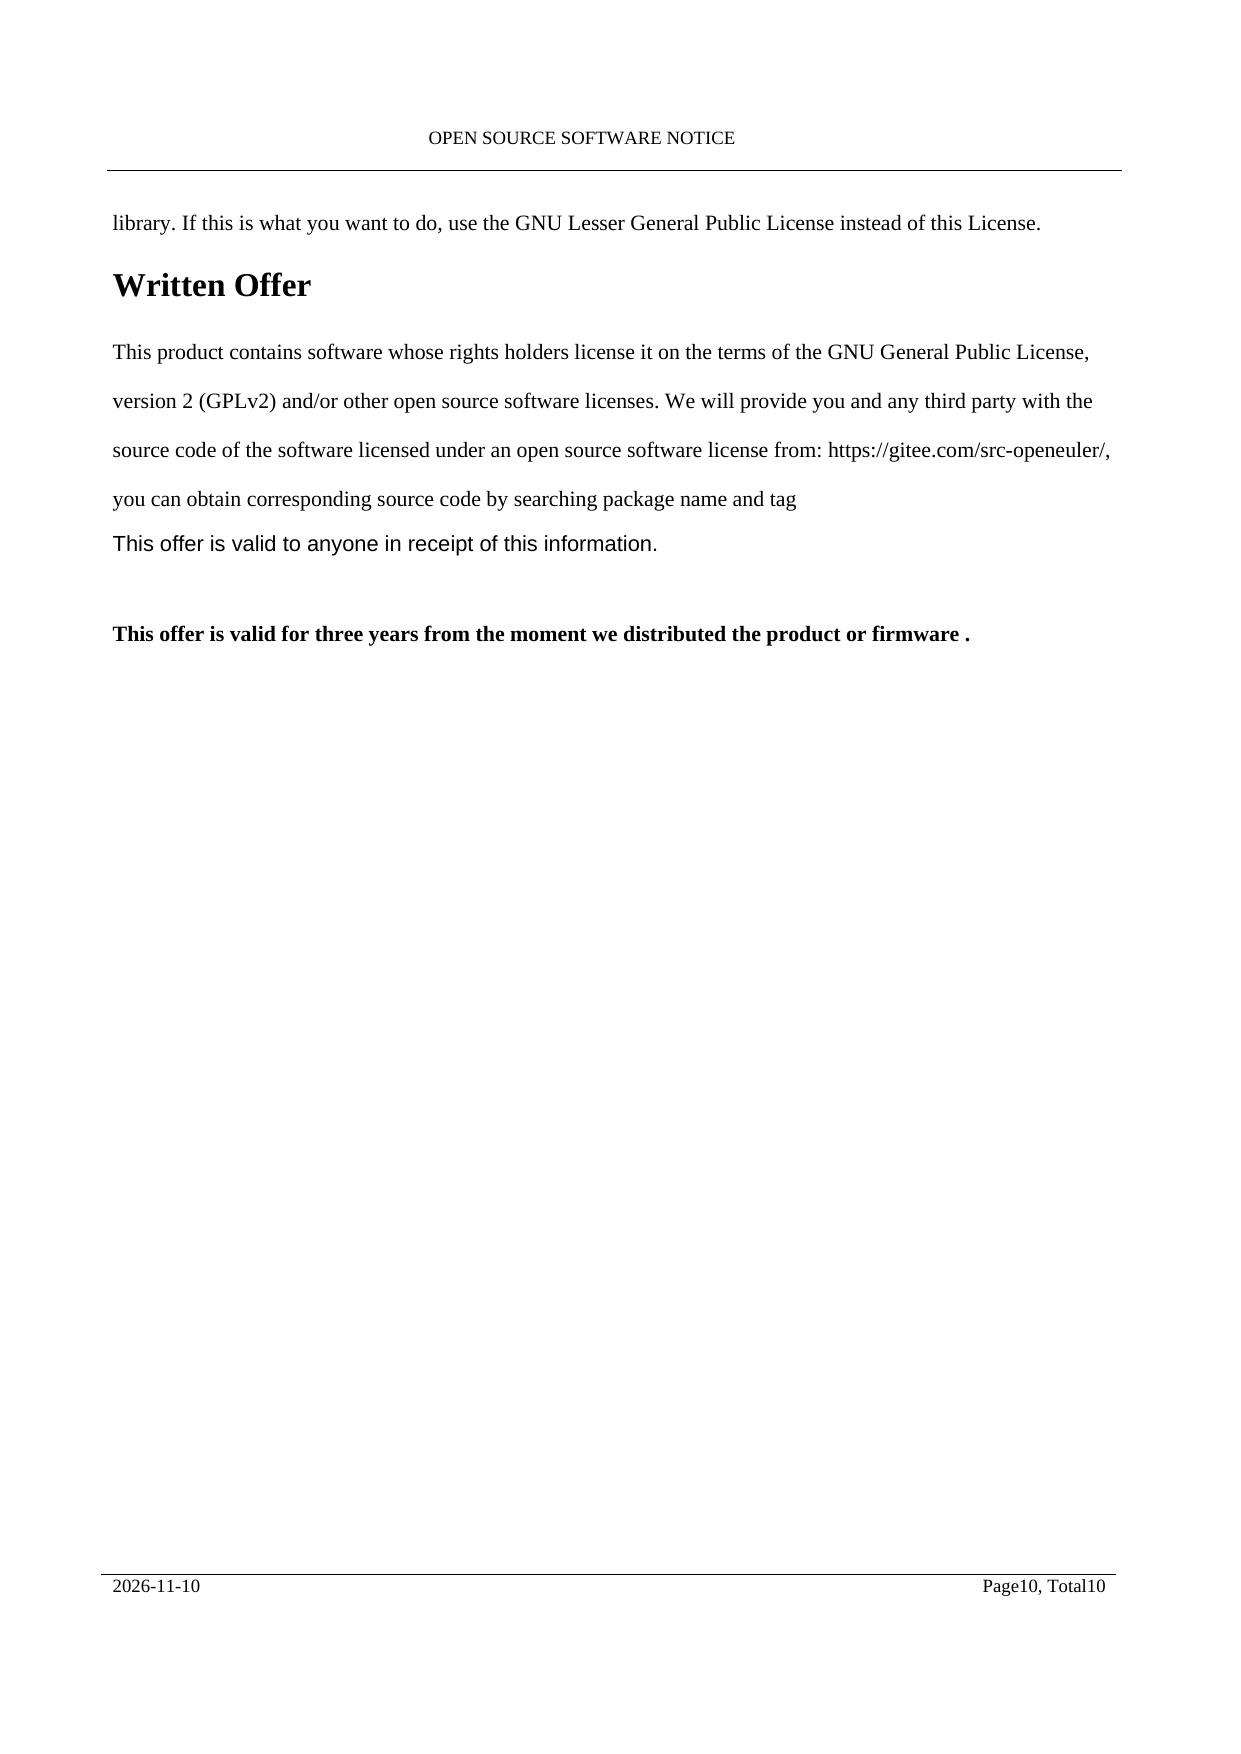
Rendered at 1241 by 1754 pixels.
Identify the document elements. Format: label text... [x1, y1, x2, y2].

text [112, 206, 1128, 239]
text This product contains software whose rights holders license it on the terms of the GNU General Public License, version 2 (GPLv2) and/or other open source software licenses. We will provide you and any third party with the source code of the software licensed under an open source software license from: https://gitee.com/src-openeuler/, you can obtain corresponding source code by searching package name and tag [112, 336, 1128, 514]
text This offer is valid to anyone in receipt of this information. [112, 527, 1128, 559]
text Written Offer [112, 251, 1128, 316]
text This offer is valid for three years from the moment we distributed the product or firmware . [112, 617, 1128, 650]
